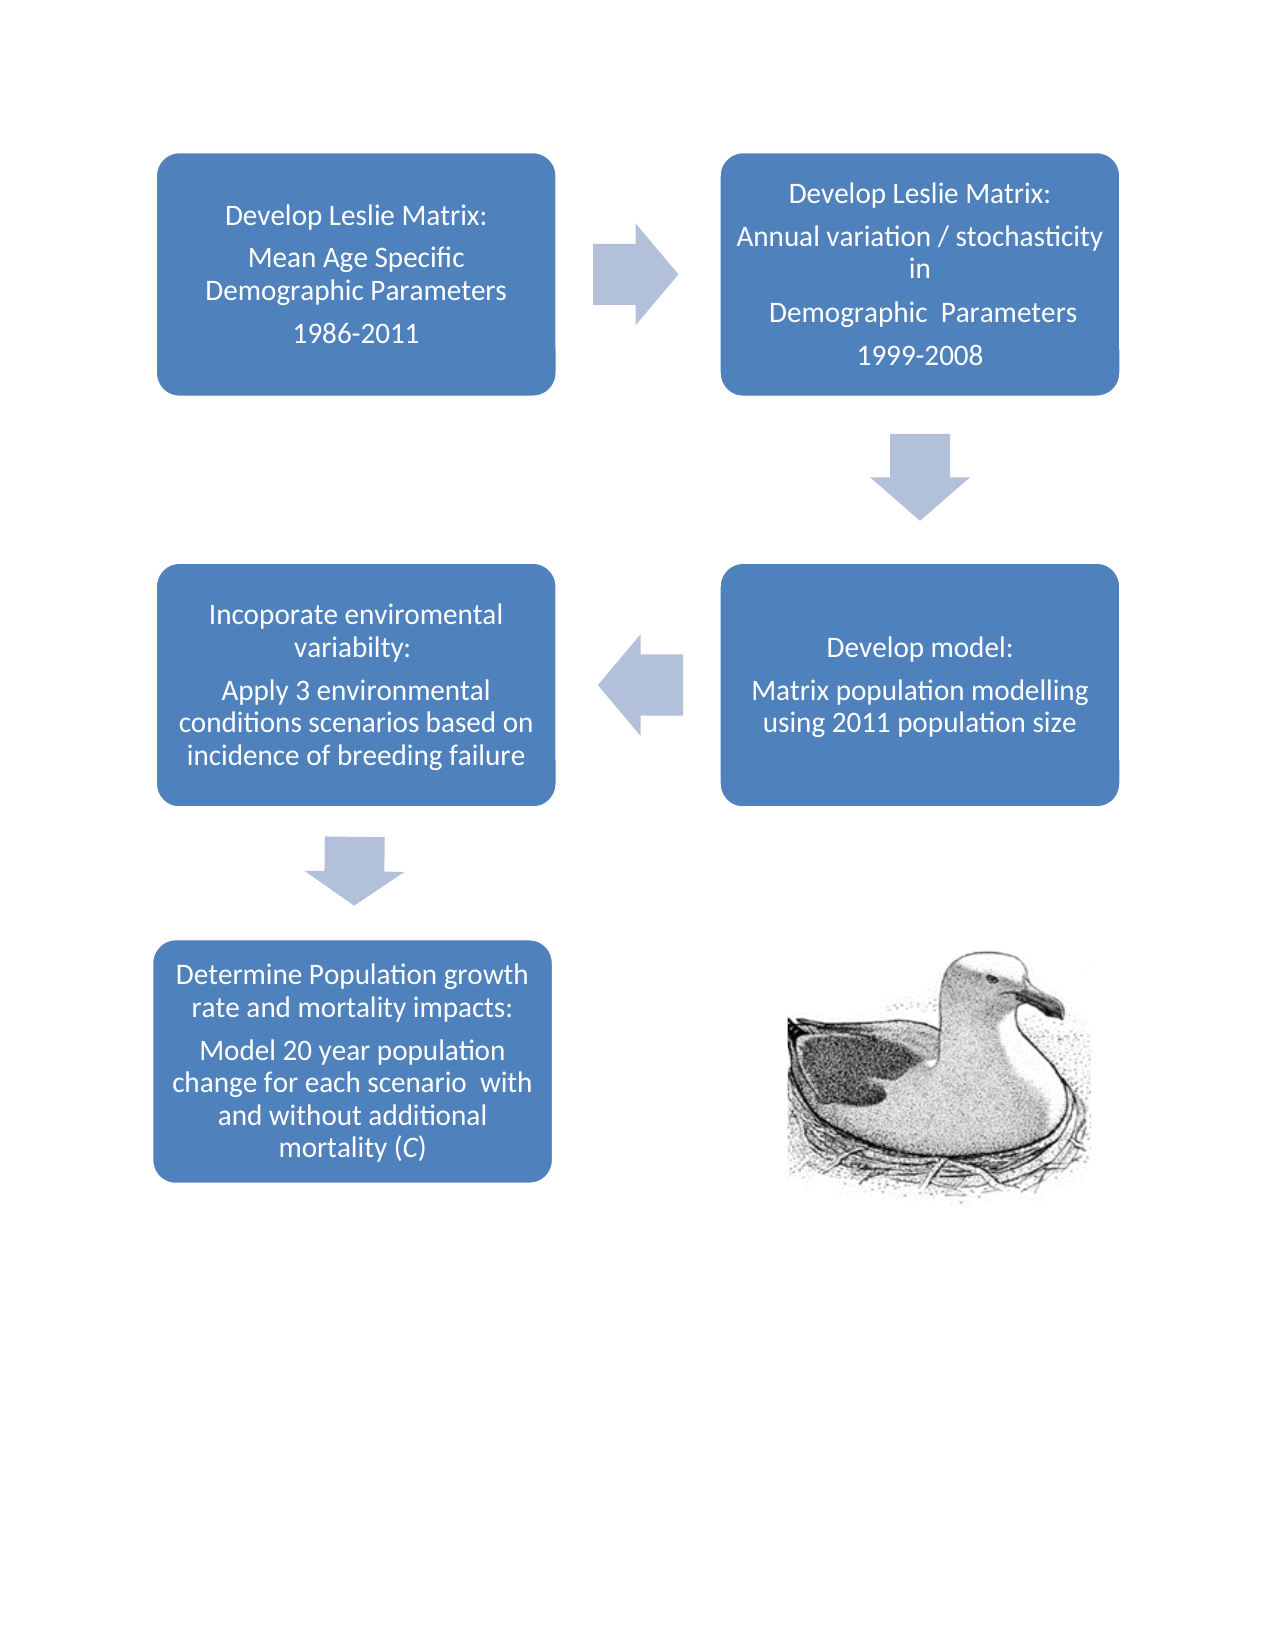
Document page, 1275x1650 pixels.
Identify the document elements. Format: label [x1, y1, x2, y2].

picture [788, 951, 1090, 1207]
